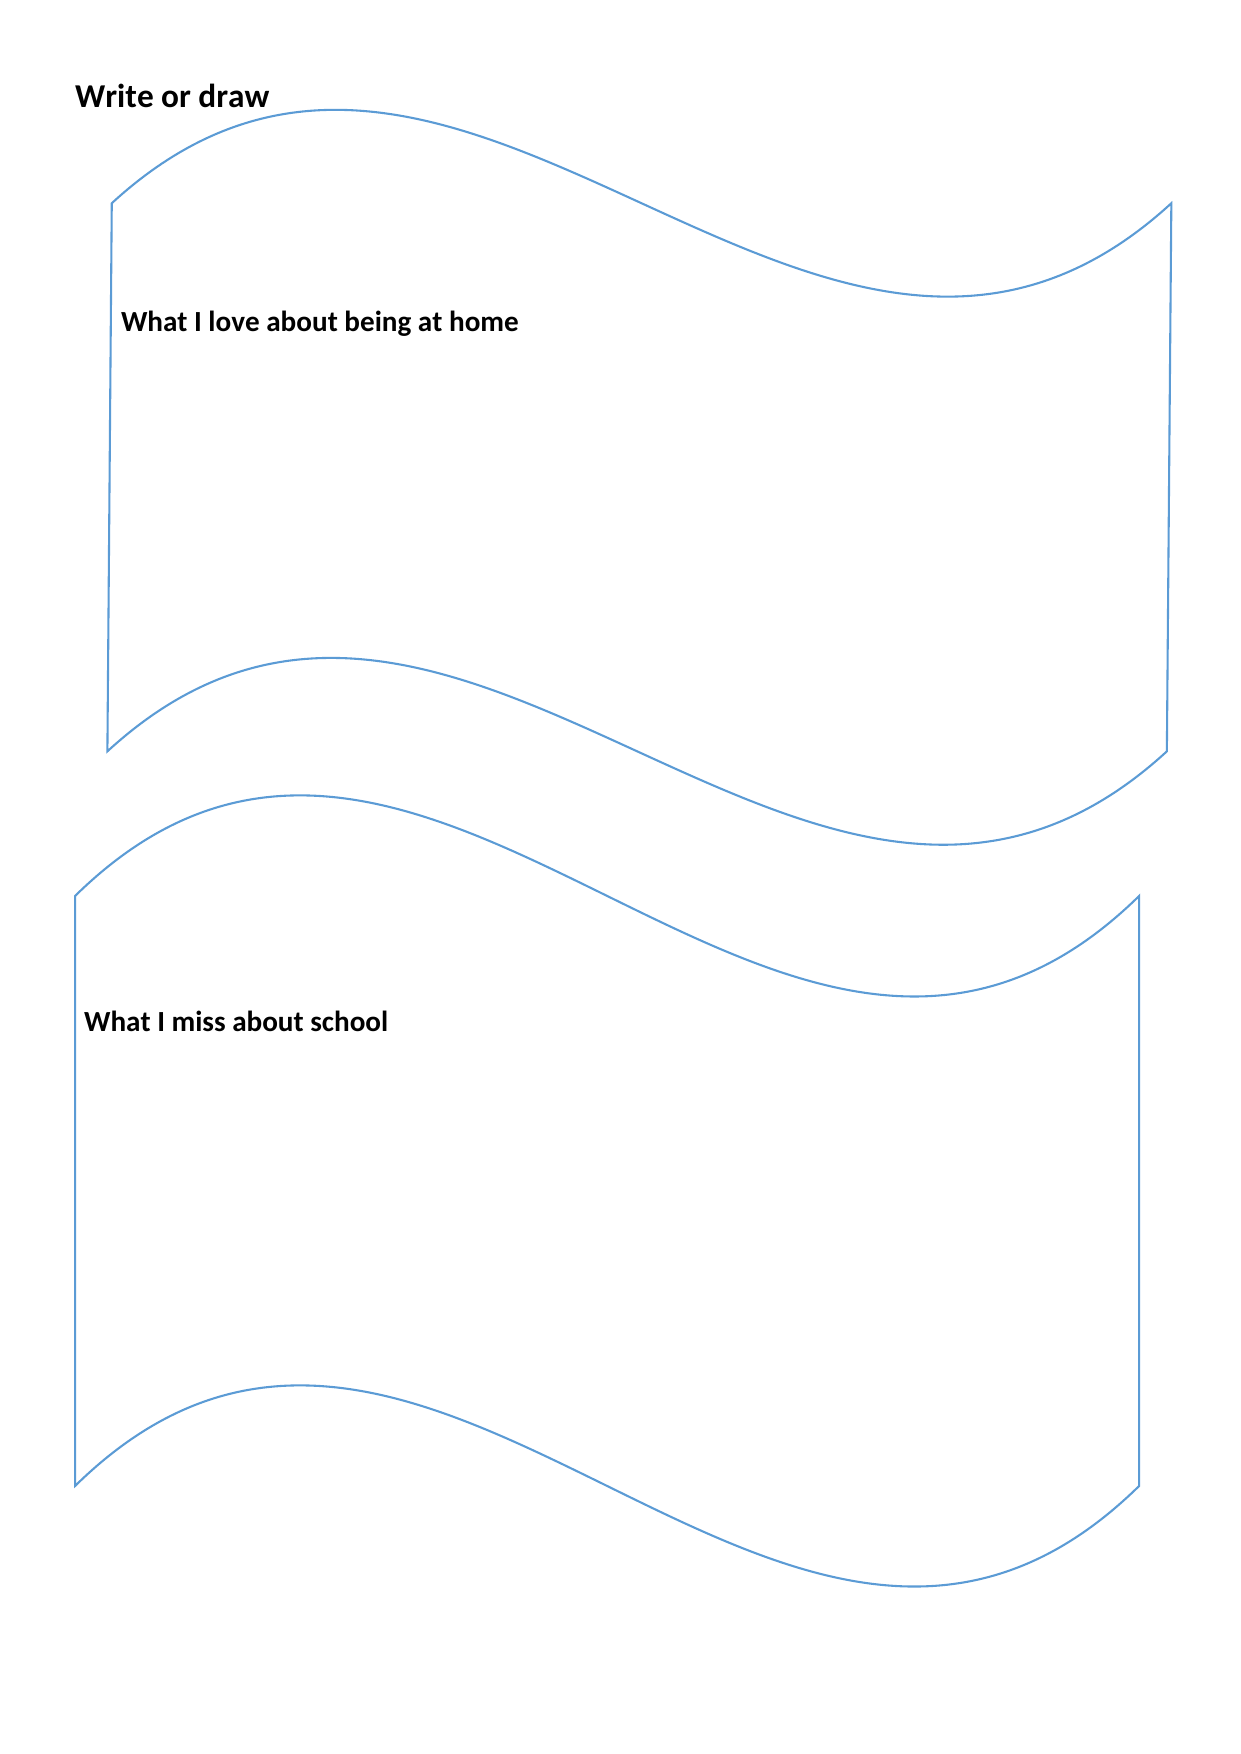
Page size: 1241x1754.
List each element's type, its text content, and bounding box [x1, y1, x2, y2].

text Write or draw [75, 75, 1165, 116]
